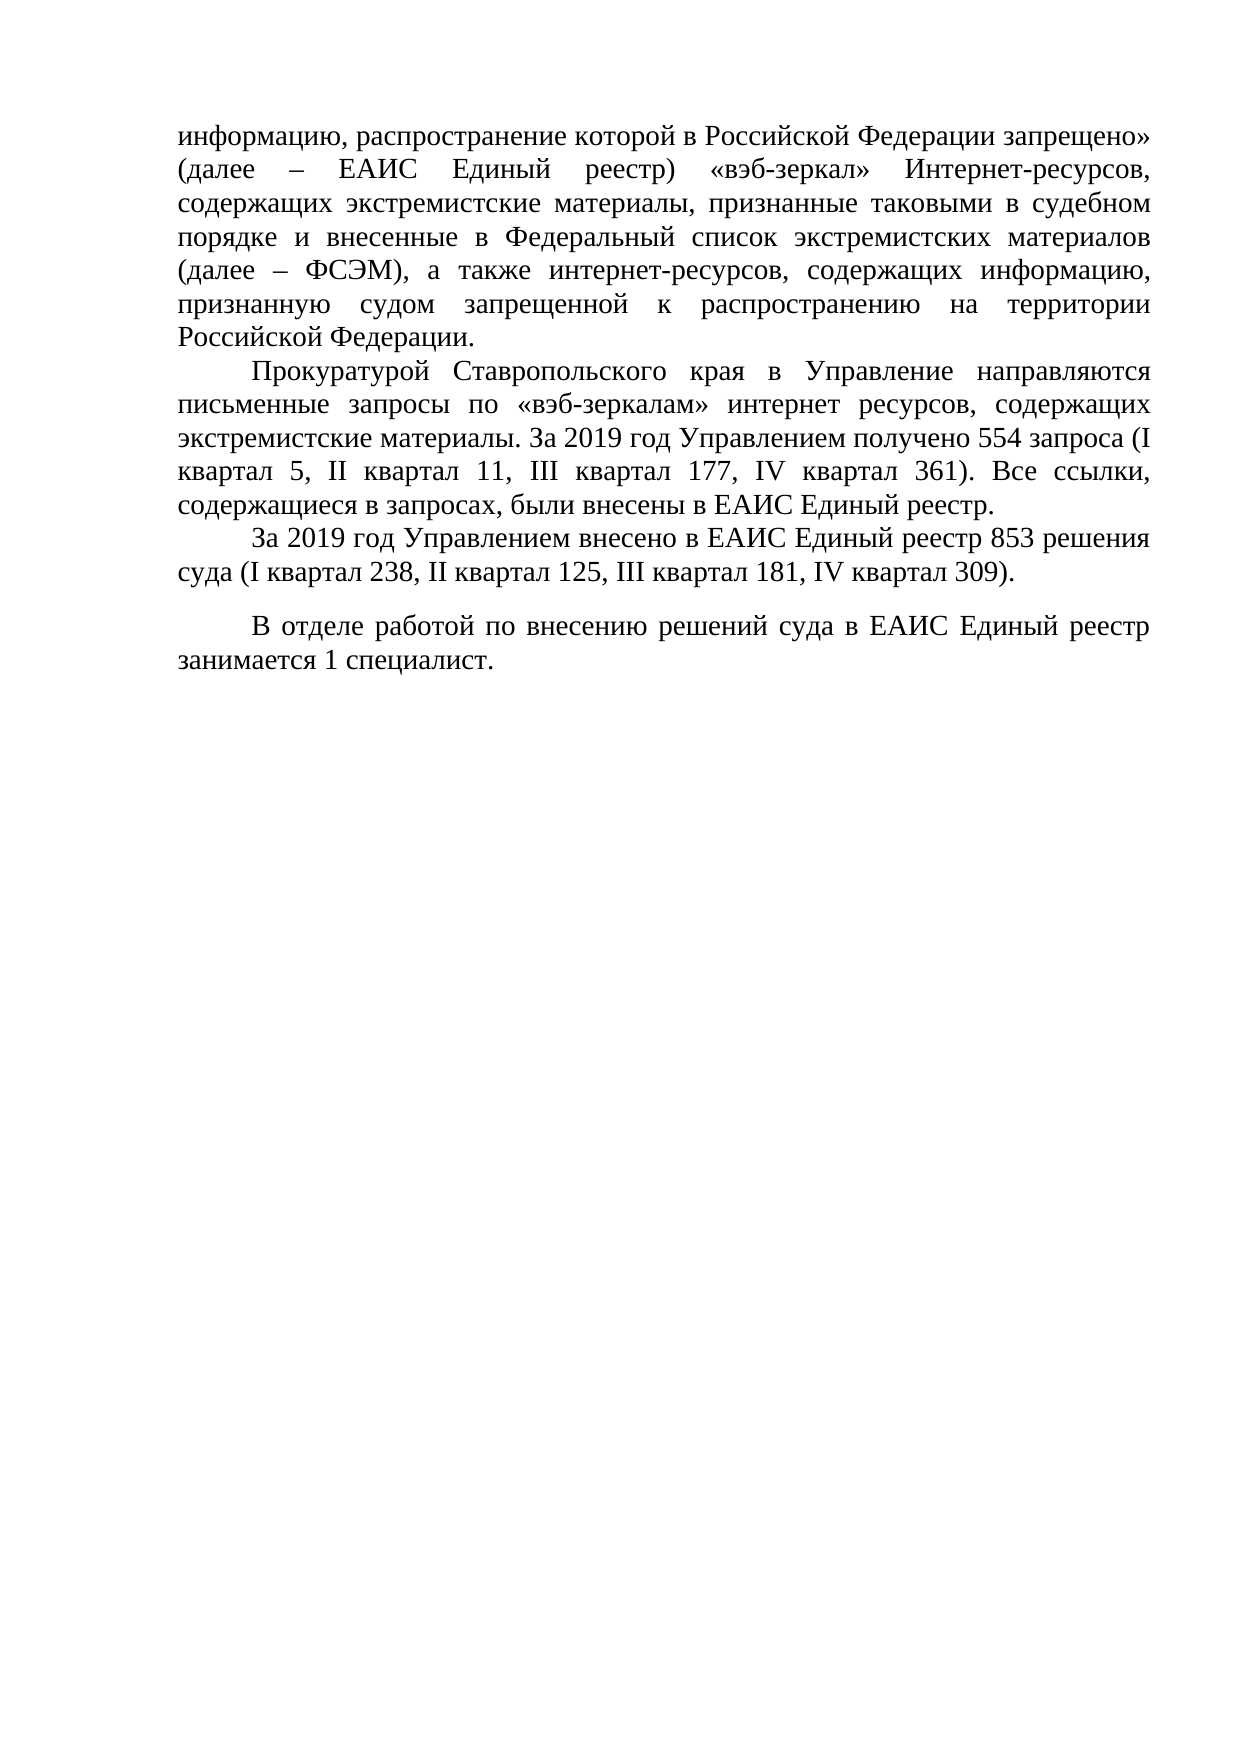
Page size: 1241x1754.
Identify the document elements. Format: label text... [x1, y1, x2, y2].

text В отделе работой по внесению решений суда в ЕАИС Единый реестр занимается 1 специалист. [177, 608, 1152, 676]
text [177, 118, 1152, 588]
